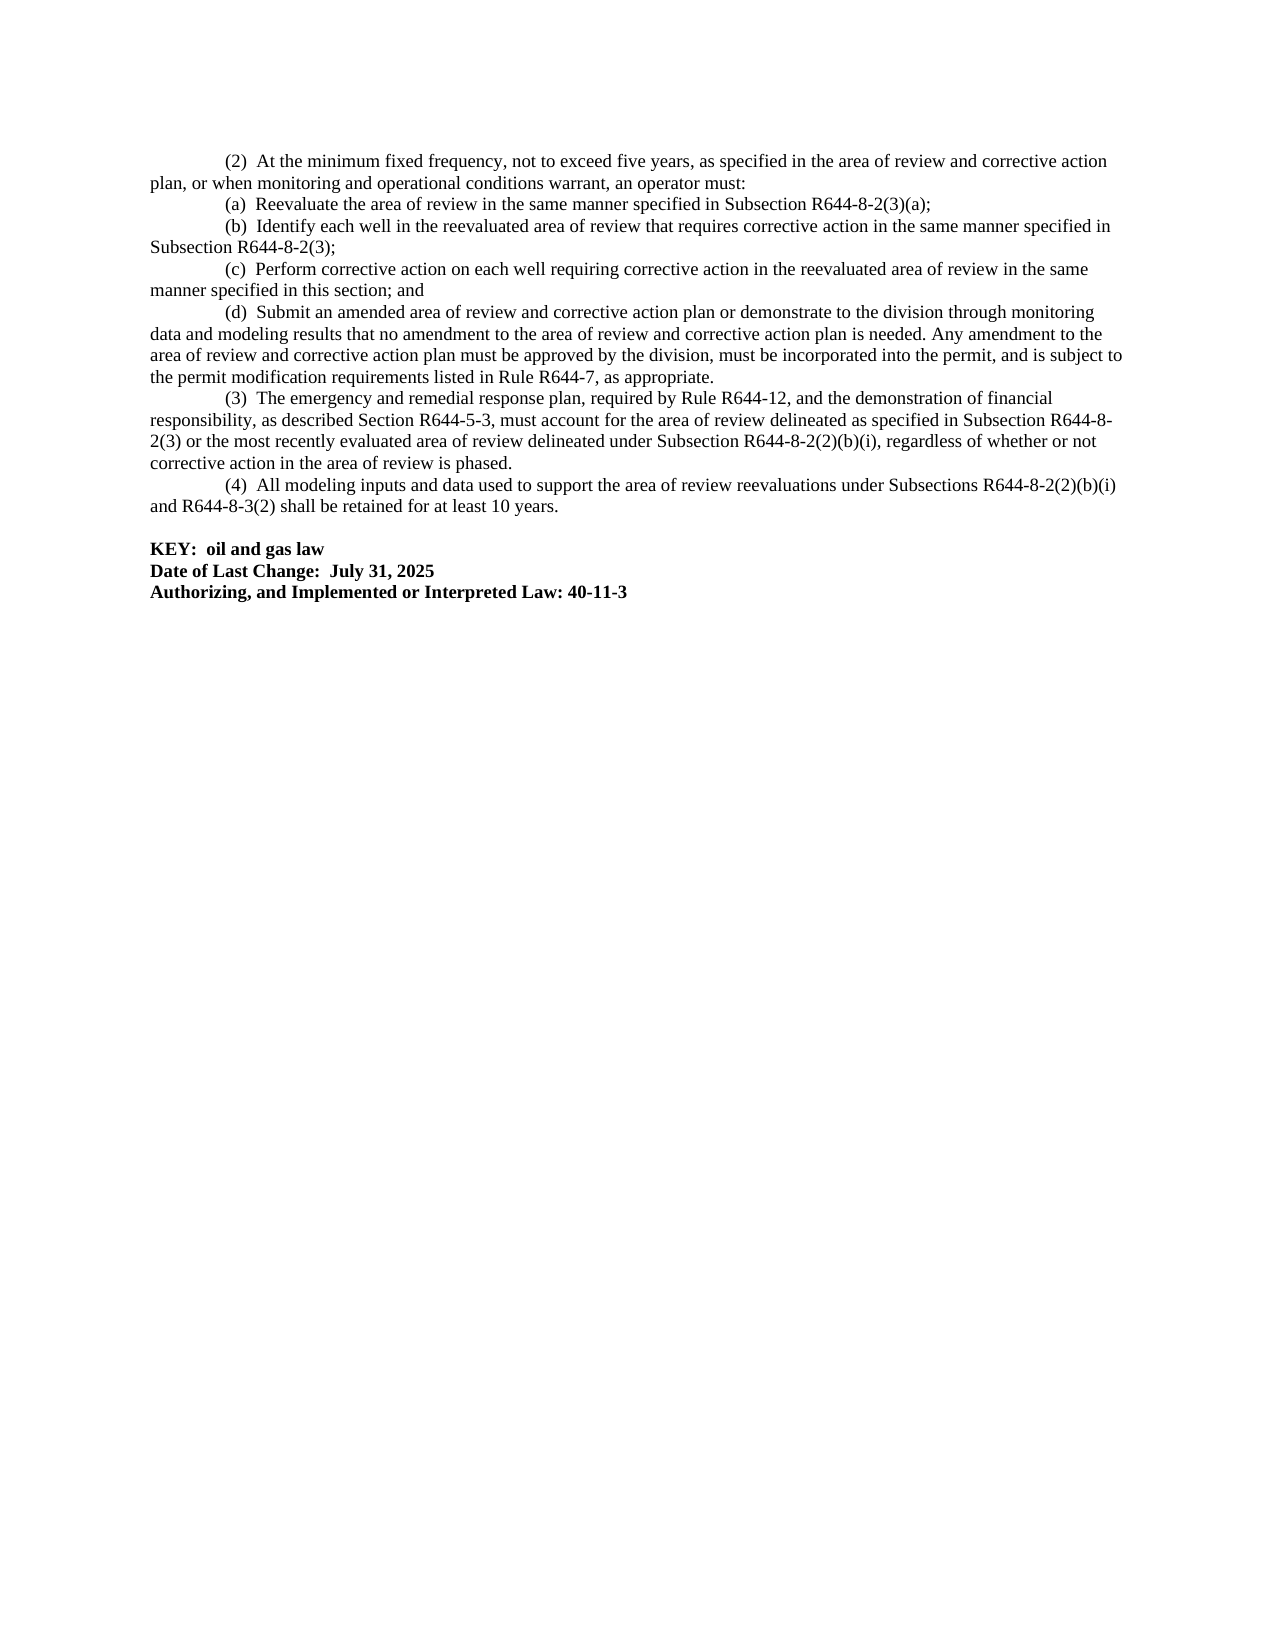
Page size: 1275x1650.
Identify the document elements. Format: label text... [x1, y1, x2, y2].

text (a) Reevaluate the area of review in the same manner specified in Subsection R644-8-2(3)(a); [150, 193, 1125, 215]
text (3) The emergency and remedial response plan, required by Rule R644-12, and the demonstration of financial responsibility, as described Section R644-5-3, must account for the area of review delineated as specified in Subsection R644-8-2(3) or the most recently evaluated area of review delineated under Subsection R644-8-2(2)(b)(i), regardless of whether or not corrective action in the area of review is phased. [150, 387, 1125, 473]
text Date of Last Change: July 31, 2025 [150, 560, 1125, 581]
text (4) All modeling inputs and data used to support the area of review reevaluations under Subsections R644-8-2(2)(b)(i) and R644-8-3(2) shall be retained for at least 10 years. [150, 473, 1125, 517]
text Authorizing, and Implemented or Interpreted Law: 40-11-3 [150, 581, 1125, 603]
text (2) At the minimum fixed frequency, not to exceed five years, as specified in the area of review and corrective action plan, or when monitoring and operational conditions warrant, an operator must: [150, 150, 1125, 193]
text (b) Identify each well in the reevaluated area of review that requires corrective action in the same manner specified in Subsection R644-8-2(3); [150, 215, 1125, 258]
text KEY: oil and gas law [150, 538, 1125, 560]
text (d) Submit an amended area of review and corrective action plan or demonstrate to the division through monitoring data and modeling results that no amendment to the area of review and corrective action plan is needed. Any amendment to the area of review and corrective action plan must be approved by the division, must be incorporated into the permit, and is subject to the permit modification requirements listed in Rule R644-7, as appropriate. [150, 301, 1125, 387]
text (c) Perform corrective action on each well requiring corrective action in the reevaluated area of review in the same manner specified in this section; and [150, 258, 1125, 301]
